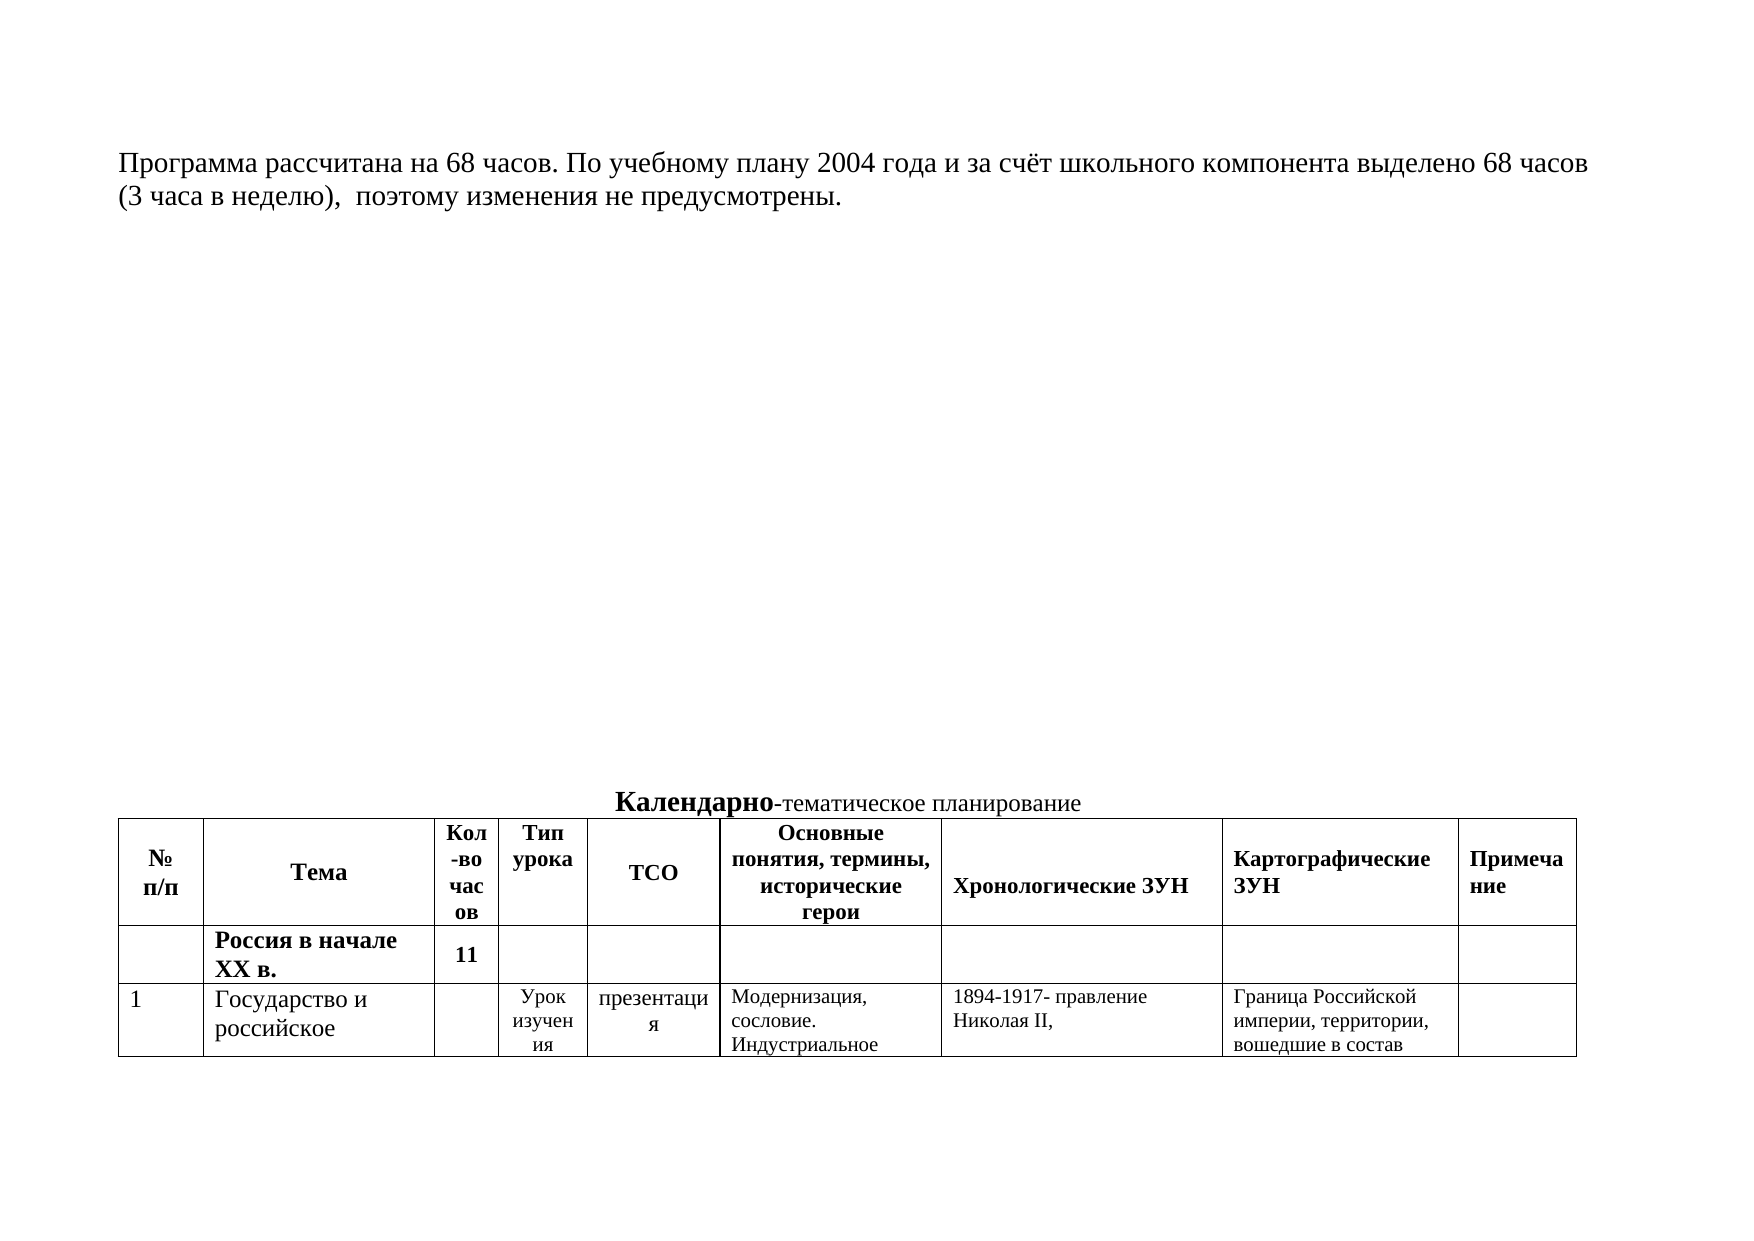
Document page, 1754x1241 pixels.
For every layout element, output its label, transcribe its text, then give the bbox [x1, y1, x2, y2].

text Календарно-тематическое планирование [118, 784, 1609, 818]
table_cell презентация [588, 984, 719, 1056]
table_header Кол-во часов [435, 819, 498, 924]
table_cell [119, 926, 203, 983]
table_cell 11 [435, 926, 498, 983]
table_header № п/п [119, 819, 203, 924]
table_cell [499, 984, 587, 1056]
table_cell [942, 926, 1222, 983]
table_cell 1 [119, 984, 203, 1056]
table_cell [721, 984, 941, 1056]
table_header Примечание [1459, 819, 1576, 924]
table_header Картографические ЗУН [1223, 819, 1458, 924]
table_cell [204, 984, 434, 1056]
table_cell [1223, 926, 1458, 983]
table_cell [588, 926, 719, 983]
table_header ТСО [588, 819, 719, 924]
table_header Тип урока [499, 819, 587, 924]
table_cell [1459, 984, 1576, 1056]
table_cell [499, 926, 587, 983]
table_cell Россия в начале XX в. [204, 926, 434, 983]
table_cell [942, 984, 1222, 1056]
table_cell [1223, 984, 1458, 1056]
table_cell [721, 926, 941, 983]
table_header Тема [204, 819, 434, 924]
table_cell [1459, 926, 1576, 983]
table_cell 1 [435, 984, 498, 1056]
table_header Основные понятия, термины, исторические герои [721, 819, 941, 924]
table_header Хронологические ЗУН [942, 819, 1222, 924]
text Программа рассчитана на 68 часов. По учебному плану 2004 года и за счёт школьного компонента выделено 68 часов (3 часа в неделю), поэтому изменения не предусмотрены. [118, 145, 1609, 212]
